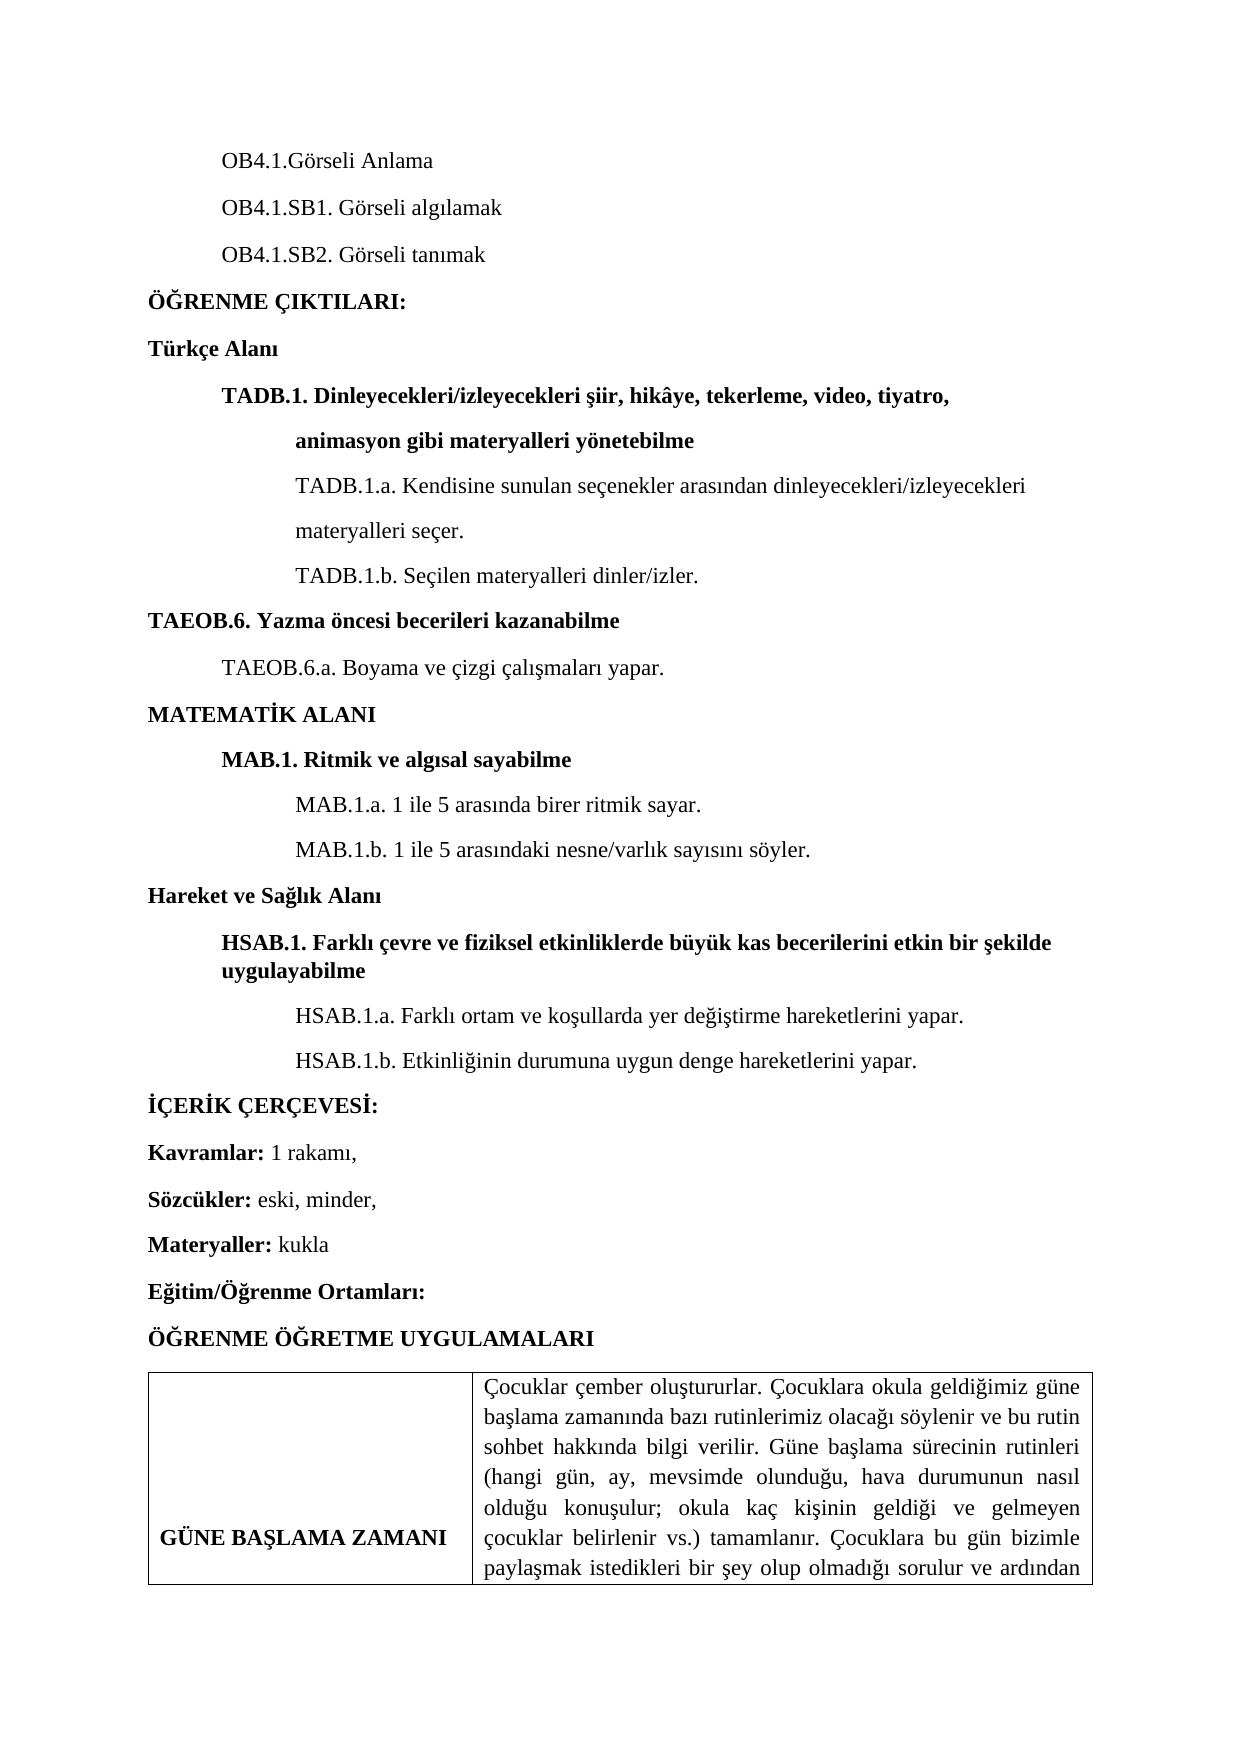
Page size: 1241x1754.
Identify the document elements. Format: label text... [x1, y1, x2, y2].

text ÖĞRENME ÖĞRETME UYGULAMALARI [148, 1325, 1093, 1351]
text HSAB.1.a. Farklı ortam ve koşullarda yer değiştirme hareketlerini yapar. [221, 1002, 1093, 1028]
text TADB.1.b. Seçilen materyalleri dinler/izler. [221, 562, 1093, 589]
text MAB.1.a. 1 ile 5 arasında birer ritmik sayar. [221, 791, 1093, 818]
text ÖĞRENME ÇIKTILARI: [148, 288, 1093, 314]
text HSAB.1.b. Etkinliğinin durumuna uygun denge hareketlerini yapar. [221, 1047, 1093, 1073]
text OB4.1.Görseli Anlama [148, 148, 1093, 174]
text MAB.1.b. 1 ile 5 arasındaki nesne/varlık sayısını söyler. [221, 837, 1093, 863]
table_header GÜNE BAŞLAMA ZAMANI [149, 1373, 472, 1584]
text HSAB.1. Farklı çevre ve fiziksel etkinliklerde büyük kas becerilerini etkin bir şekilde uygulayabilme [221, 928, 1093, 983]
text materyalleri seçer. [221, 517, 1093, 544]
text MAB.1. Ritmik ve algısal sayabilme [148, 746, 1093, 773]
text Sözcükler: eski, minder, [148, 1186, 1093, 1212]
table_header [473, 1373, 1092, 1584]
text Materyaller: kukla [148, 1231, 1093, 1257]
text TADB.1.a. Kendisine sunulan seçenekler arasından dinleyecekleri/izleyecekleri [221, 472, 1093, 498]
text İÇERİK ÇERÇEVESİ: [148, 1092, 1093, 1119]
text Hareket ve Sağlık Alanı [148, 882, 1093, 908]
text TADB.1. Dinleyecekleri/izleyecekleri şiir, hikâye, tekerleme, video, tiyatro, [148, 382, 1093, 408]
text MATEMATİK ALANI [148, 701, 1093, 728]
text animasyon gibi materyalleri yönetebilme [221, 427, 1093, 453]
text TAEOB.6. Yazma öncesi becerileri kazanabilme [148, 607, 1093, 634]
text Kavramlar: 1 rakamı, [148, 1139, 1093, 1166]
text OB4.1.SB2. Görseli tanımak [148, 241, 1093, 268]
text TAEOB.6.a. Boyama ve çizgi çalışmaları yapar. [148, 654, 1093, 681]
text OB4.1.SB1. Görseli algılamak [148, 194, 1093, 221]
text Eğitim/Öğrenme Ortamları: [148, 1278, 1093, 1304]
text Türkçe Alanı [148, 335, 1093, 361]
